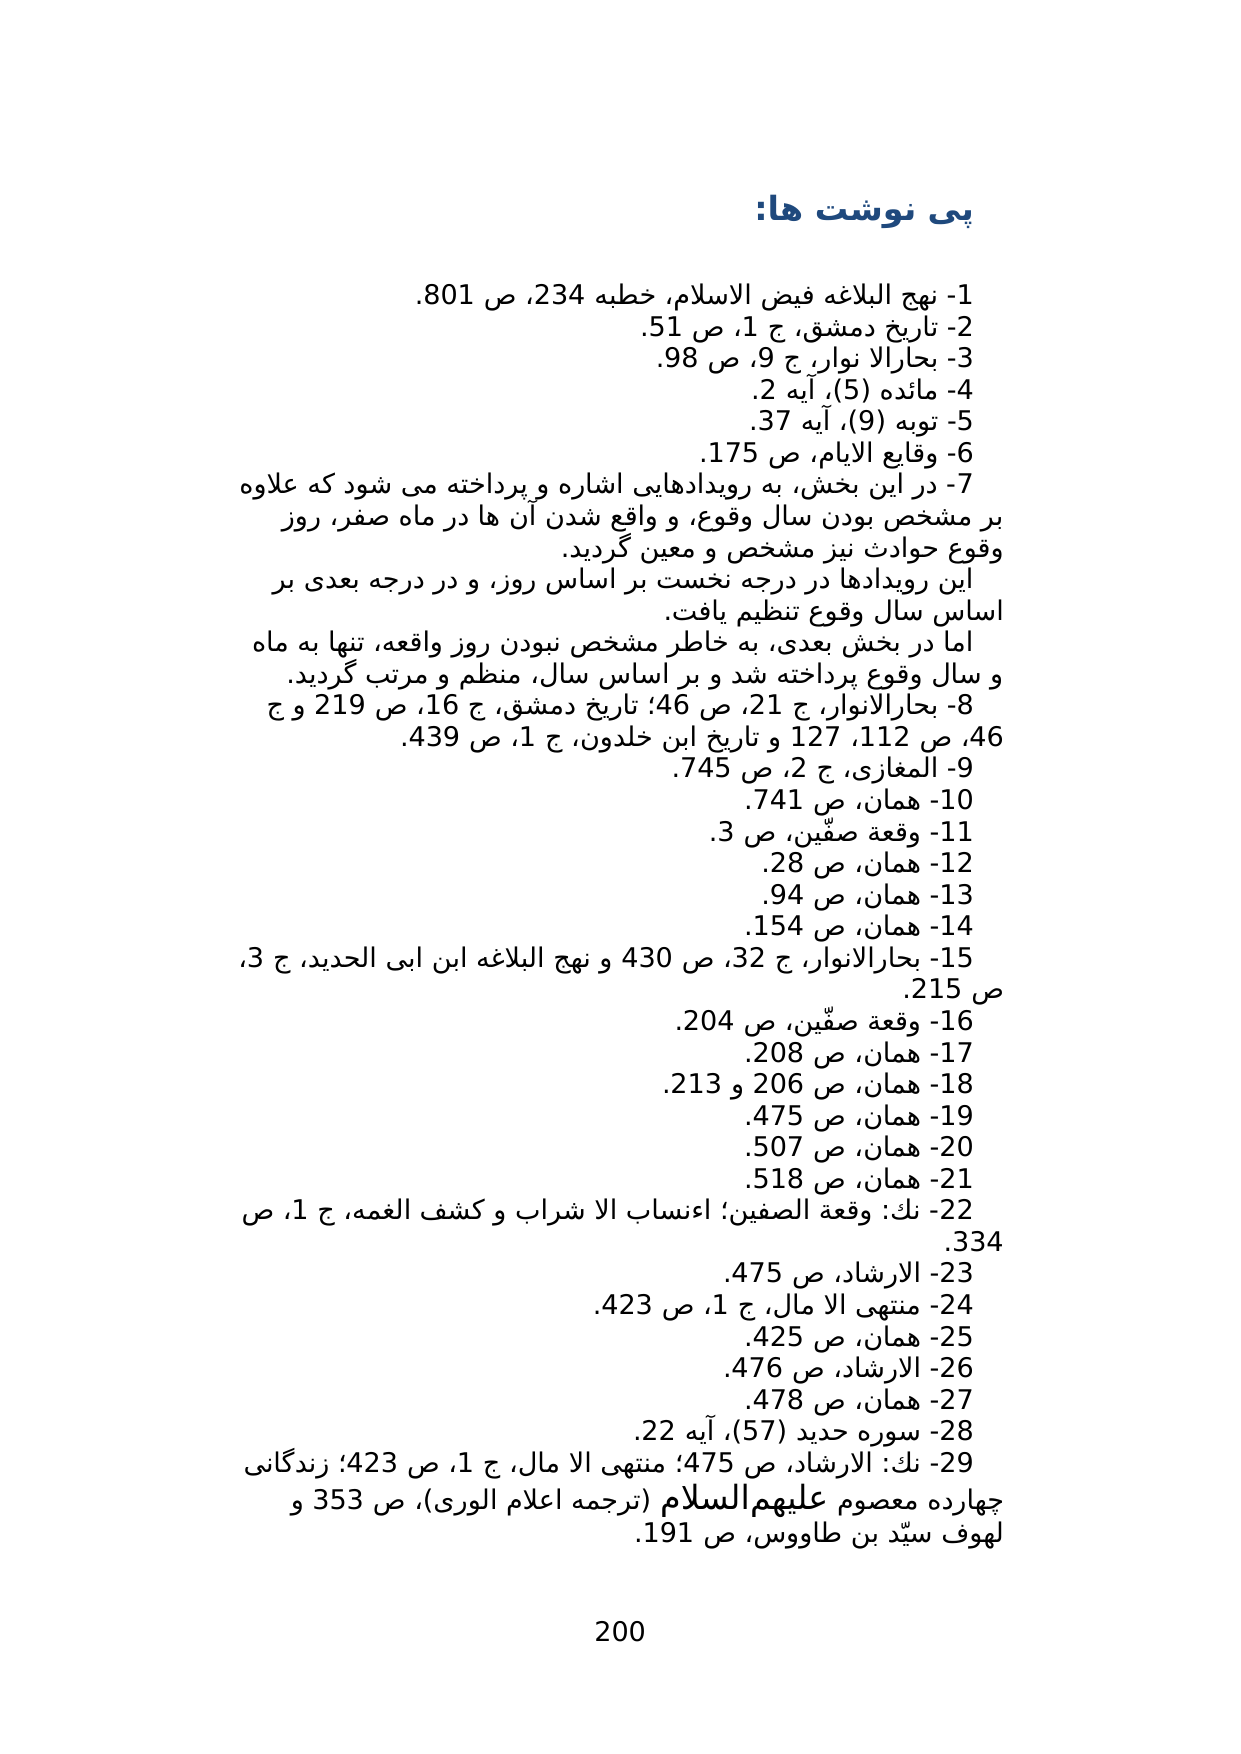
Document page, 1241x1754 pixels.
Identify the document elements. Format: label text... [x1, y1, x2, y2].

text اين رويدادها در درجه نخست بر اساس روز، و در درجه بعدى بر اساس سال وقوع تنظيم يافت. [236, 563, 1004, 627]
text اما در بخش بعدى، به خاطر مشخص نبودن روز واقعه، تنها به ماه و سال وقوع پرداخته شد و بر اساس سال، منظم و مرتب گرديد. [236, 627, 1004, 690]
text 28- سوره حديد (57)، آيه 22. [236, 1416, 1004, 1447]
text 14- همان، ص 154. [236, 911, 1004, 942]
text 15- بحارالانوار، ج 32، ص 430 و نهج البلاغه ابن ابى الحديد، ج 3، ص 215. [236, 942, 1004, 1005]
text 1- نهج البلاغه فيض الاسلام، خطبه 234، ص 801. [236, 279, 1004, 311]
text 20- همان، ص 507. [236, 1132, 1004, 1163]
text 2- تاريخ دمشق، ج 1، ص 51. [236, 311, 1004, 342]
text 12- همان، ص 28. [236, 847, 1004, 879]
text 5- توبه (9)، آيه 37. [236, 406, 1004, 437]
text 4- مائده (5)، آيه 2. [236, 374, 1004, 406]
text 3- بحارالا نوار، ج 9، ص 98. [236, 342, 1004, 374]
text 16- وقعة صفّين، ص 204. [236, 1005, 1004, 1037]
text 11- وقعة صفّين، ص 3. [236, 816, 1004, 847]
text 9- المغازى، ج 2، ص 745. [236, 753, 1004, 784]
text 27- همان، ص 478. [236, 1384, 1004, 1416]
text 6- وقايع الايام، ص 175. [236, 437, 1004, 469]
text 17- همان، ص 208. [236, 1037, 1004, 1068]
text 23- الارشاد، ص 475. [236, 1258, 1004, 1289]
text 18- همان، ص 206 و 213. [236, 1068, 1004, 1100]
text 29- نك: الارشاد، ص 475؛ منتهى الا مال، ج 1، ص 423؛ زندگانى چهارده معصوم عليهم‌السلام (ترجمه اعلام الورى)، ص 353 و لهوف سيّد بن طاووس، ص 191. [236, 1447, 1004, 1549]
text 22- نك: وقعة الصفين؛ اءنساب الا شراب و كشف الغمه، ج 1، ص 334. [236, 1195, 1004, 1258]
text 8- بحارالانوار، ج 21، ص 46؛ تاريخ ‌دمشق، ج 16، ص 219 و ج 46، ص 112، 127 و تاريخ ‌ابن خلدون، ج 1، ص 439. [236, 690, 1004, 753]
subtitle پی نوشت ها: [236, 190, 1004, 228]
text 25- همان، ص 425. [236, 1321, 1004, 1352]
text 19- همان، ص 475. [236, 1100, 1004, 1132]
text 21- همان، ص 518. [236, 1163, 1004, 1195]
text 10- همان، ص 741. [236, 784, 1004, 816]
text 24- منتهى الا مال، ج 1، ص 423. [236, 1289, 1004, 1321]
text 13- همان، ص 94. [236, 879, 1004, 911]
text 7- در اين بخش، به رويدادهايى اشاره و پرداخته مى شود كه علاوه بر مشخص بودن سال وقوع، و واقع شدن آن ها در ماه صفر، روز وقوع حوادث نيز مشخص و معين گرديد. [236, 469, 1004, 563]
text 26- الارشاد، ص 476. [236, 1352, 1004, 1384]
